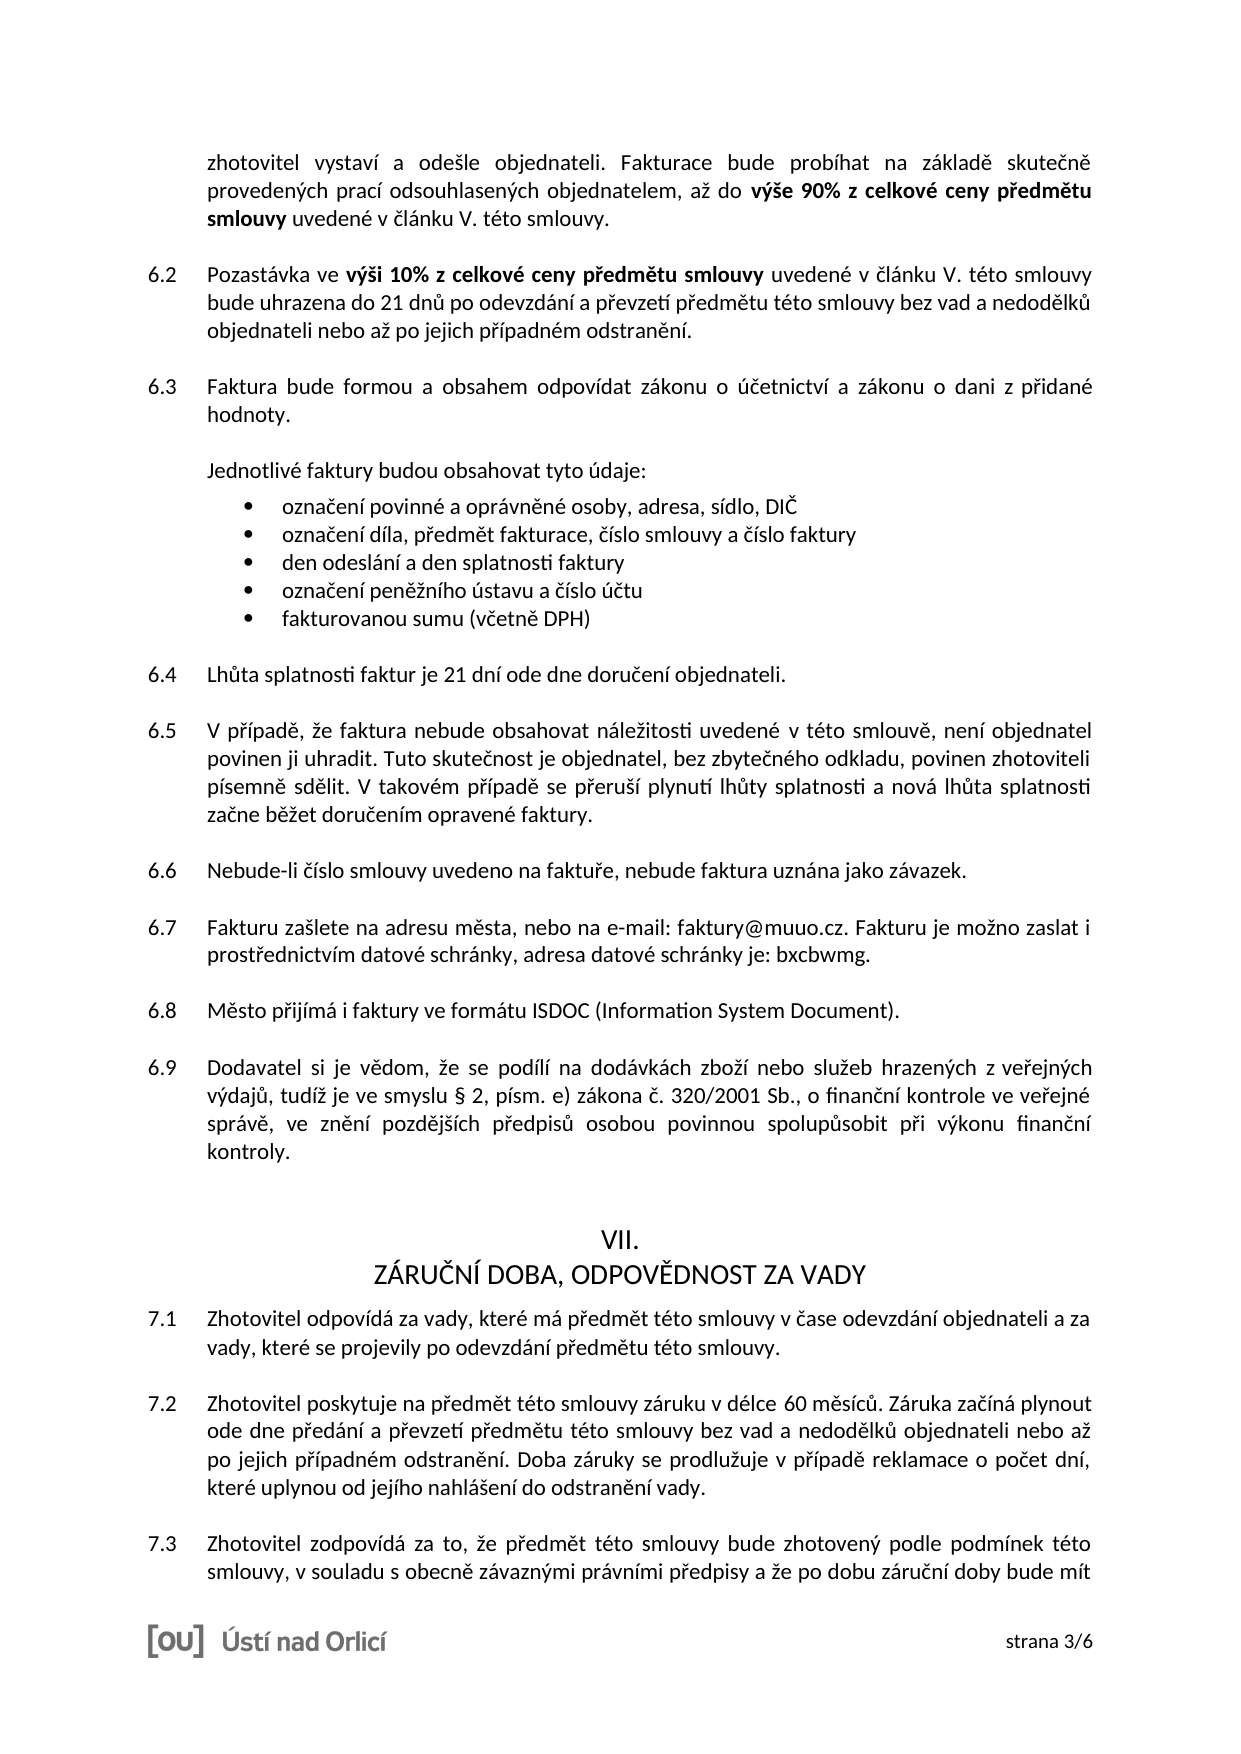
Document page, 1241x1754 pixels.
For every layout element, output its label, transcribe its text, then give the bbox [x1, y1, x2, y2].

list označení povinné a oprávněné osoby, adresa, sídlo, DIČ [244, 492, 1092, 520]
text 6.2 Pozastávka ve výši 10% z celkové ceny předmětu smlouvy uvedené v článku V. této smlouvy bude uhrazena do 21 dnů po odevzdání a převzetí předmětu této smlouvy bez vad a nedodělků objednateli nebo až po jejich případném odstranění. [148, 260, 1092, 344]
text 6.9 Dodavatel si je vědom, že se podílí na dodávkách zboží nebo služeb hrazených z veřejných výdajů, tudíž je ve smyslu § 2, písm. e) zákona č. 320/2001 Sb., o finanční kontrole ve veřejné správě, ve znění pozdějších předpisů osobou povinnou spolupůsobit při výkonu finanční kontroly. [148, 1053, 1092, 1165]
text 7.1 Zhotovitel odpovídá za vady, které má předmět této smlouvy v čase odevzdání objednateli a za vady, které se projevily po odevzdání předmětu této smlouvy. [148, 1304, 1092, 1361]
text 6.5 V případě, že faktura nebude obsahovat náležitosti uvedené v této smlouvě, není objednatel povinen ji uhradit. Tuto skutečnost je objednatel, bez zbytečného odkladu, povinen zhotoviteli písemně sdělit. V takovém případě se přeruší plynutí lhůty splatnosti a nová lhůta splatnosti začne běžet doručením opravené faktury. [148, 716, 1092, 828]
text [148, 1529, 1092, 1585]
text 6.6 Nebude-li číslo smlouvy uvedeno na faktuře, nebude faktura uznána jako závazek. [148, 857, 1092, 884]
text 6.7 Fakturu zašlete na adresu města, nebo na e-mail: faktury@muuo.cz. Fakturu je možno zaslat i prostřednictvím datové schránky, adresa datové schránky je: bxcbwmg. [148, 913, 1092, 969]
picture [147, 1623, 388, 1659]
text 6.4 Lhůta splatnosti faktur je 21 dní ode dne doručení objednateli. [148, 660, 1092, 688]
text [148, 148, 1092, 232]
text VII. [148, 1221, 1092, 1256]
text 7.2 Zhotovitel poskytuje na předmět této smlouvy záruku v délce 60 měsíců. Záruka začíná plynout ode dne předání a převzetí předmětu této smlouvy bez vad a nedodělků objednateli nebo až po jejich případném odstranění. Doba záruky se prodlužuje v případě reklamace o počet dní, které uplynou od jejího nahlášení do odstranění vady. [148, 1389, 1092, 1501]
list označení díla, předmět fakturace, číslo smlouvy a číslo faktury [244, 520, 1092, 548]
list fakturovanou sumu (včetně DPH) [244, 604, 1092, 632]
text 6.3 Faktura bude formou a obsahem odpovídat zákonu o účetnictví a zákonu o dani z přidané hodnoty. [148, 372, 1092, 428]
text 6.8 Město přijímá i faktury ve formátu ISDOC (Information System Document). [148, 997, 1092, 1025]
text Jednotlivé faktury budou obsahovat tyto údaje: [207, 456, 1092, 484]
text záruční doba, odpovědnost za vady [148, 1256, 1092, 1292]
list označení peněžního ústavu a číslo účtu [244, 576, 1092, 604]
list den odeslání a den splatnosti faktury [244, 548, 1092, 576]
